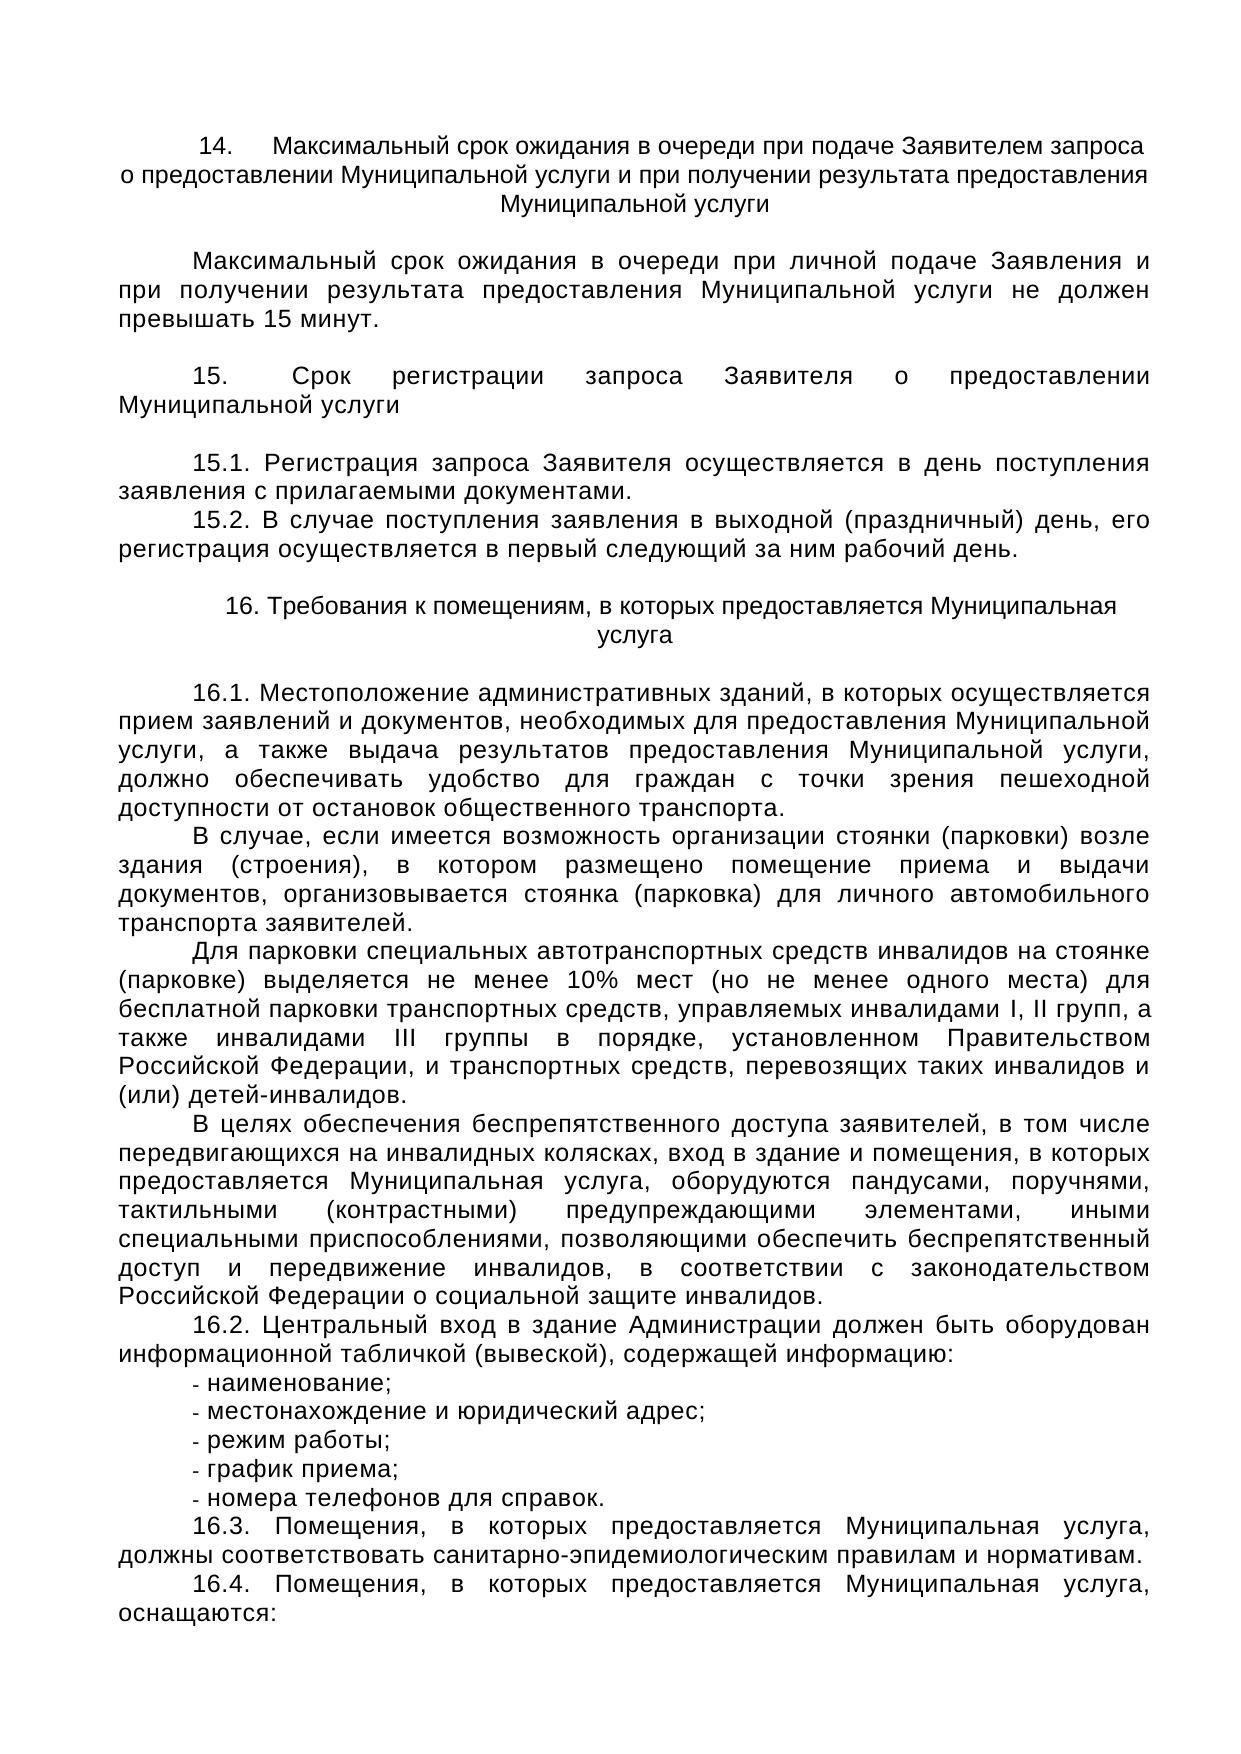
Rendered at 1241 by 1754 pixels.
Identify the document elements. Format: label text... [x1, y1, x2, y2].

text 16.4. Помещения, в которых предоставляется Муниципальная услуга, оснащаются: [118, 1569, 1152, 1626]
list местонахождение и юридический адрес; [118, 1396, 1152, 1425]
text 16. Требования к помещениям, в которых предоставляется Муниципальная услуга [118, 591, 1152, 649]
text 16.1. Местоположение административных зданий, в которых осуществляется прием заявлений и документов, необходимых для предоставления Муниципальной услуги, а также выдача результатов предоставления Муниципальной услуги, должно обеспечивать удобство для граждан с точки зрения пешеходной доступности от остановок общественного транспорта. [118, 678, 1152, 821]
text В целях обеспечения беспрепятственного доступа заявителей, в том числе передвигающихся на инвалидных колясках, вход в здание и помещения, в которых предоставляется Муниципальная услуга, оборудуются пандусами, поручнями, тактильными (контрастными) предупреждающими элементами, иными специальными приспособлениями, позволяющими обеспечить беспрепятственный доступ и передвижение инвалидов, в соответствии с законодательством Российской Федерации о социальной защите инвалидов. [118, 1109, 1152, 1310]
text 16.3. Помещения, в которых предоставляется Муниципальная услуга, должны соответствовать санитарно-эпидемиологическим правилам и нормативам. [118, 1511, 1152, 1569]
text В случае, если имеется возможность организации стоянки (парковки) возле здания (строения), в котором размещено помещение приема и выдачи документов, организовывается стоянка (парковка) для личного автомобильного транспорта заявителей. [118, 821, 1152, 936]
list режим работы; [118, 1425, 1152, 1454]
list номера телефонов для справок. [118, 1483, 1152, 1511]
list наименование; [118, 1368, 1152, 1396]
list Срок регистрации запроса Заявителя о предоставлении Муниципальной услуги [118, 361, 1152, 419]
text Для парковки специальных автотранспортных средств инвалидов на стоянке (парковке) выделяется не менее 10% мест (но не менее одного места) для бесплатной парковки транспортных средств, управляемых инвалидами I, II групп, а также инвалидами III группы в порядке, установленном Правительством Российской Федерации, и транспортных средств, перевозящих таких инвалидов и (или) детей-инвалидов. [118, 936, 1152, 1109]
text 15.1. Регистрация запроса Заявителя осуществляется в день поступления заявления с прилагаемыми документами. [118, 448, 1152, 505]
list график приема; [118, 1454, 1152, 1483]
text 15.2. В случае поступления заявления в выходной (праздничный) день, его регистрация осуществляется в первый следующий за ним рабочий день. [118, 505, 1152, 563]
text Максимальный срок ожидания в очереди при личной подаче Заявления и при получении результата предоставления Муниципальной услуги не должен превышать 15 минут. [118, 246, 1152, 333]
text 16.2. Центральный вход в здание Администрации должен быть оборудован информационной табличкой (вывеской), содержащей информацию: [118, 1310, 1152, 1368]
list Максимальный срок ожидания в очереди при подаче Заявителем запроса о предоставлении Муниципальной услуги и при получении результата предоставления Муниципальной услуги [118, 131, 1152, 218]
